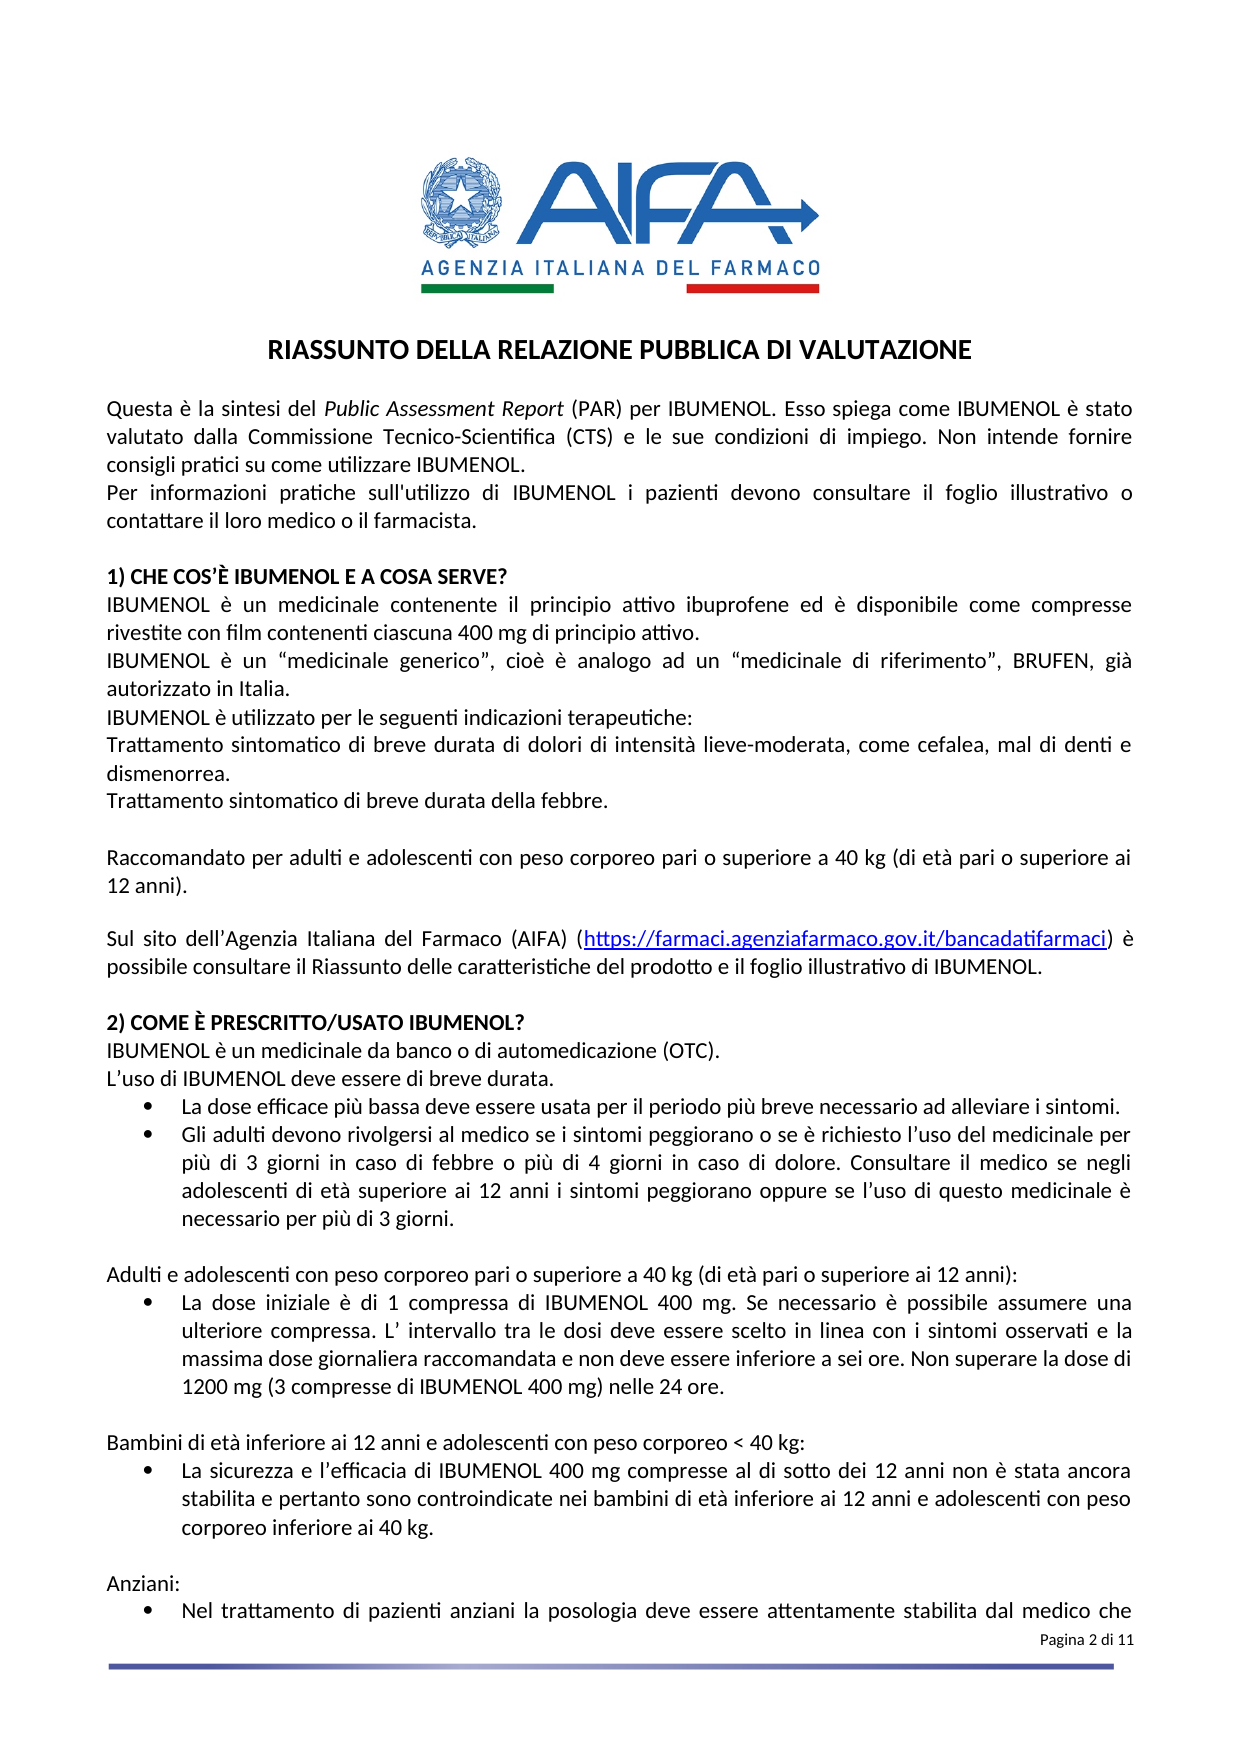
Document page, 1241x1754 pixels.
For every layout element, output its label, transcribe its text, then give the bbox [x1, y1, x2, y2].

list La sicurezza e l’efficacia di IBUMENOL 400 mg compresse al di sotto dei 12 anni non è stata ancora stabilita e pertanto sono controindicate nei bambini di età inferiore ai 12 anni e adolescenti con peso corporeo inferiore ai 40 kg. [144, 1457, 1134, 1541]
text 2) COME È PRESCRITTO/USATO IBUMENOL? [106, 1008, 1134, 1036]
text IBUMENOL è un medicinale da banco o di automedicazione (OTC). [106, 1036, 1134, 1064]
text Trattamento sintomatico di breve durata di dolori di intensità lieve-moderata, come cefalea, mal di denti e dismenorrea. [106, 731, 1134, 787]
picture [0, 1631, 1232, 1754]
text 1) CHE COS’È IBUMENOL E A COSA SERVE? [106, 562, 1134, 591]
text Bambini di età inferiore ai 12 anni e adolescenti con peso corporeo < 40 kg: [106, 1428, 1134, 1457]
list Gli adulti devono rivolgersi al medico se i sintomi peggiorano o se è richiesto l’uso del medicinale per più di 3 giorni in caso di febbre o più di 4 giorni in caso di dolore. Consultare il medico se negli adolescenti di età superiore ai 12 anni i sintomi peggiorano oppure se l’uso di questo medicinale è necessario per più di 3 giorni. [144, 1120, 1134, 1232]
text RIASSUNTO DELLA RELAZIONE PUBBLICA DI VALUTAZIONE [106, 331, 1134, 366]
text Raccomandato per adulti e adolescenti con peso corporeo pari o superiore a 40 kg (di età pari o superiore ai 12 anni). [106, 843, 1134, 899]
list La dose iniziale è di 1 compressa di IBUMENOL 400 mg. Se necessario è possibile assumere una ulteriore compressa. L’ intervallo tra le dosi deve essere scelto in linea con i sintomi osservati e la massima dose giornaliera raccomandata e non deve essere inferiore a sei ore. Non superare la dose di 1200 mg (3 compresse di IBUMENOL 400 mg) nelle 24 ore. [144, 1288, 1134, 1401]
text Anziani: [106, 1569, 1134, 1597]
text Trattamento sintomatico di breve durata della febbre. [106, 787, 1134, 815]
text IBUMENOL è un “medicinale generico”, cioè è analogo ad un “medicinale di riferimento”, BRUFEN, già autorizzato in Italia. [106, 647, 1134, 703]
text Adulti e adolescenti con peso corporeo pari o superiore a 40 kg (di età pari o superiore ai 12 anni): [106, 1260, 1134, 1288]
text Questa è la sintesi del Public Assessment Report (PAR) per IBUMENOL. Esso spiega come IBUMENOL è stato valutato dalla Commissione Tecnico-Scientifica (CTS) e le sue condizioni di impiego. Non intende fornire consigli pratici su come utilizzare IBUMENOL. [106, 394, 1134, 478]
text IBUMENOL è un medicinale contenente il principio attivo ibuprofene ed è disponibile come compresse rivestite con film contenenti ciascuna 400 mg di principio attivo. [106, 591, 1134, 647]
text L’uso di IBUMENOL deve essere di breve durata. [106, 1064, 1134, 1092]
text Per informazioni pratiche sull'utilizzo di IBUMENOL i pazienti devono consultare il foglio illustrativo o contattare il loro medico o il farmacista. [106, 478, 1134, 534]
text Sul sito dell’Agenzia Italiana del Farmaco (AIFA) (https://farmaci.agenziafarmaco.gov.it/bancadatifarmaci) è possibile consultare il Riassunto delle caratteristiche del prodotto e il foglio illustrativo di IBUMENOL. [106, 924, 1134, 980]
list La dose efficace più bassa deve essere usata per il periodo più breve necessario ad alleviare i sintomi. [144, 1092, 1134, 1120]
text IBUMENOL è utilizzato per le seguenti indicazioni terapeutiche: [106, 703, 1134, 731]
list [144, 1597, 1134, 1625]
picture [411, 147, 829, 303]
